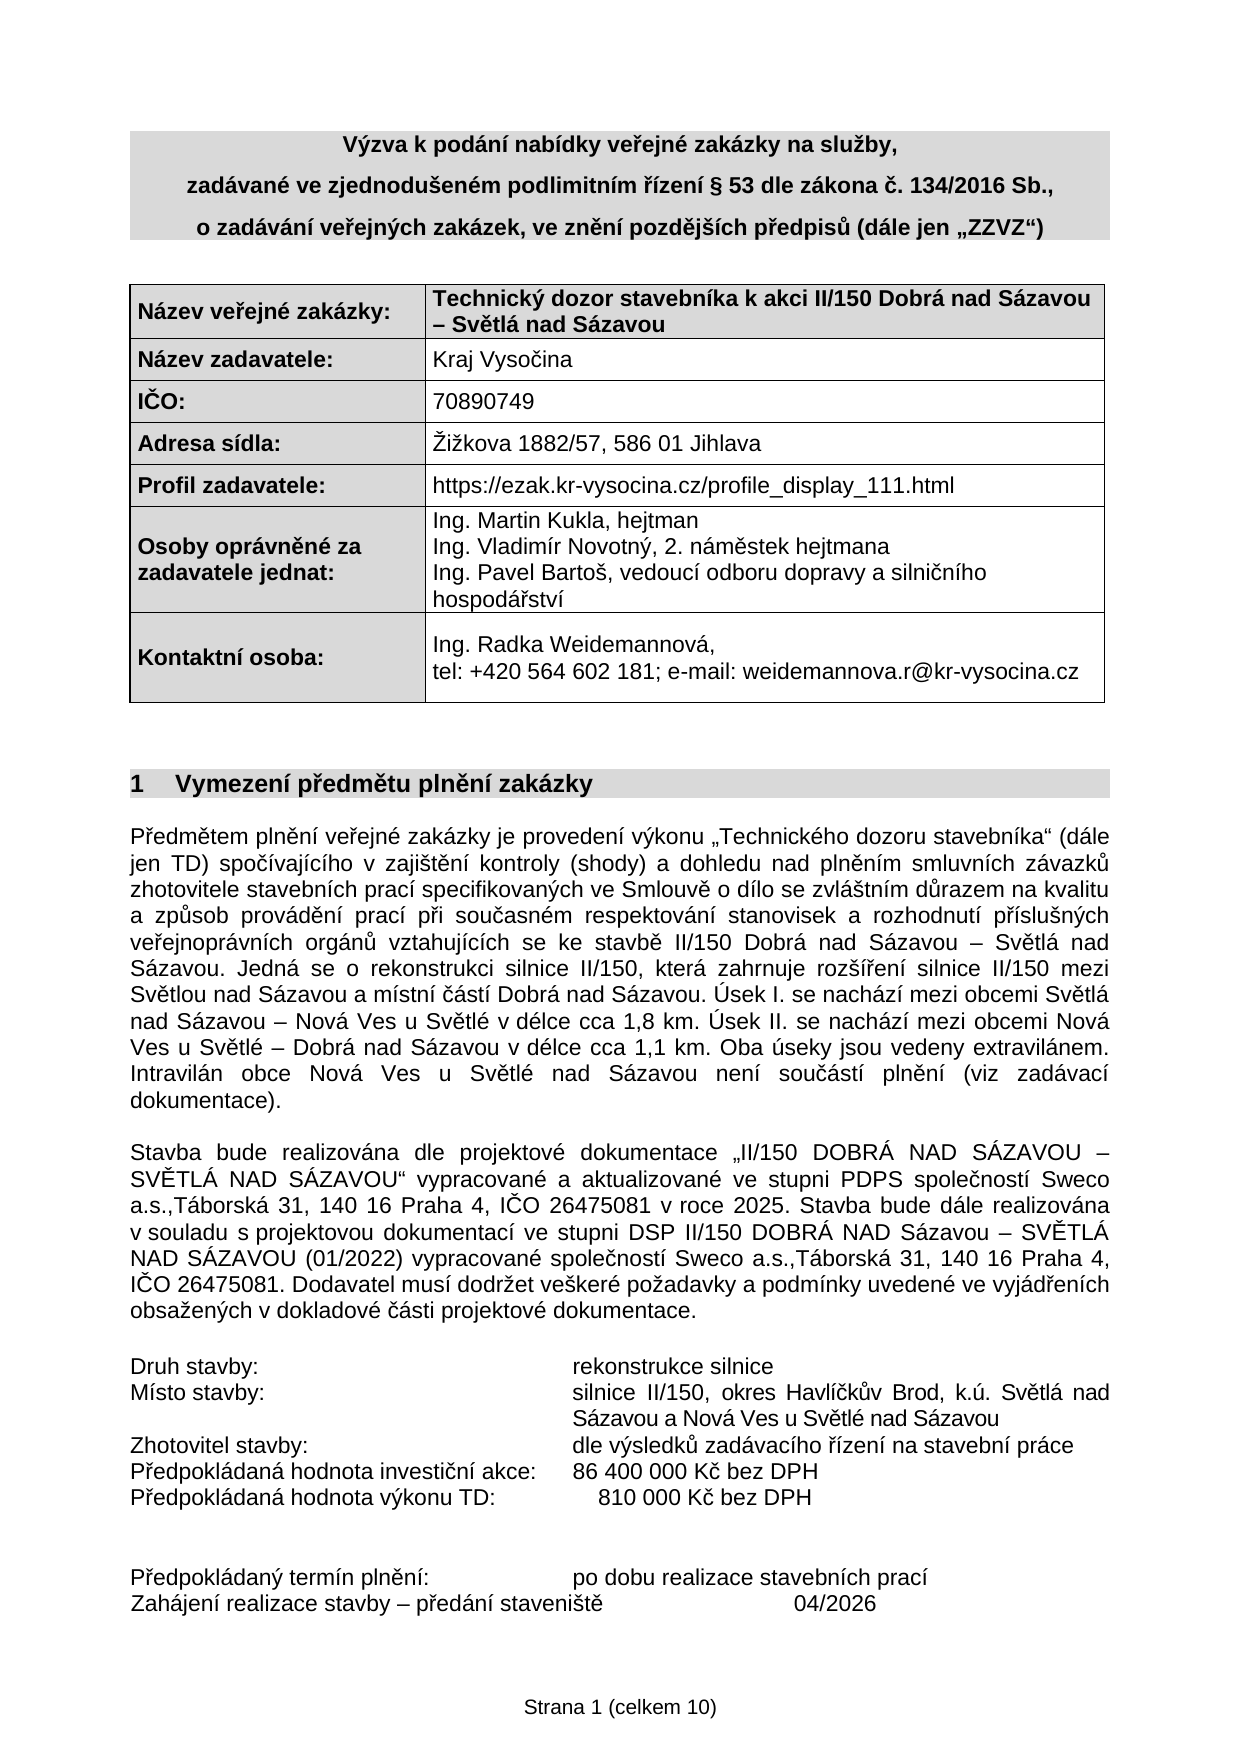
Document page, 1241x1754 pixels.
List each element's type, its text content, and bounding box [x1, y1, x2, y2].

text Předpokládaná hodnota výkonu TD: 810 000 Kč bez DPH [130, 1484, 1110, 1511]
text Předpokládaný termín plnění: po dobu realizace stavebních prací [130, 1563, 1110, 1590]
table_cell Ing. Martin Kukla, hejtman Ing. Vladimír Novotný, 2. náměstek hejtmana Ing. Pavel Bartoš, vedoucí odboru dopravy a silničního hospodářství [426, 507, 1104, 612]
text zadávané ve zjednodušeném podlimitním řízení § 53 dle zákona č. 134/2016 Sb., [130, 172, 1110, 198]
table_header Název veřejné zakázky: [131, 285, 425, 338]
text o zadávání veřejných zakázek, ve znění pozdějších předpisů (dále jen „ZZVZ“) [130, 213, 1110, 240]
text Stavba bude realizována dle projektové dokumentace „II/150 DOBRÁ NAD SÁZAVOU – SVĚTLÁ NAD SÁZAVOU“ vypracované a aktualizované ve stupni PDPS společností Sweco a.s.,Táborská 31, 140 16 Praha 4, IČO 26475081 v roce 2025. Stavba bude dále realizována v souladu s projektovou dokumentací ve stupni DSP II/150 DOBRÁ NAD Sázavou – SVĚTLÁ NAD SÁZAVOU (01/2022) vypracované společností Sweco a.s.,Táborská 31, 140 16 Praha 4, IČO 26475081. Dodavatel musí dodržet veškeré požadavky a podmínky uvedené ve vyjádřeních obsažených v dokladové části projektové dokumentace. [130, 1139, 1110, 1324]
table_cell IČO: [131, 381, 425, 422]
text Výzva k podání nabídky veřejné zakázky na služby, [130, 131, 1110, 157]
table_cell 70890749 [426, 381, 1104, 422]
title Zahájení realizace stavby – předání staveniště 04/2026 [131, 1590, 1110, 1616]
text Místo stavby: silnice II/150, okres Havlíčkův Brod, k.ú. Světlá nad Sázavou a Nová Ves u Světlé nad Sázavou [130, 1379, 1110, 1432]
text Zhotovitel stavby: dle výsledků zadávacího řízení na stavební práce [130, 1432, 1110, 1458]
table_header Technický dozor stavebníka k akci II/150 Dobrá nad Sázavou – Světlá nad Sázavou [426, 285, 1104, 338]
table_cell Osoby oprávněné za zadavatele jednat: [131, 507, 425, 612]
text Druh stavby: rekonstrukce silnice [130, 1353, 1110, 1379]
text Předpokládaná hodnota investiční akce: 86 400 000 Kč bez DPH [130, 1458, 1110, 1484]
table_cell Ing. Radka Weidemannová, tel: +420 564 602 181; e-mail: weidemannova.r@kr-vysocina.cz [426, 613, 1104, 702]
table_cell Kontaktní osoba: [131, 613, 425, 702]
table_cell Profil zadavatele: [131, 465, 425, 506]
table_cell Název zadavatele: [131, 339, 425, 380]
table_cell https://ezak.kr-vysocina.cz/profile_display_111.html [426, 465, 1104, 506]
table_cell Adresa sídla: [131, 423, 425, 464]
table_cell Žižkova 1882/57, 586 01 Jihlava [426, 423, 1104, 464]
table_cell Kraj Vysočina [426, 339, 1104, 380]
subtitle Vymezení předmětu plnění zakázky [130, 769, 1110, 798]
text Předmětem plnění veřejné zakázky je provedení výkonu „Technického dozoru stavebníka“ (dále jen TD) spočívajícího v zajištění kontroly (shody) a dohledu nad plněním smluvních závazků zhotovitele stavebních prací specifikovaných ve Smlouvě o dílo se zvláštním důrazem na kvalitu a způsob provádění prací při současném respektování stanovisek a rozhodnutí příslušných veřejnoprávních orgánů vztahujících se ke stavbě II/150 Dobrá nad Sázavou – Světlá nad Sázavou. Jedná se o rekonstrukci silnice II/150, která zahrnuje rozšíření silnice II/150 mezi Světlou nad Sázavou a místní částí Dobrá nad Sázavou. Úsek I. se nachází mezi obcemi Světlá nad Sázavou – Nová Ves u Světlé v délce cca 1,8 km. Úsek II. se nachází mezi obcemi Nová Ves u Světlé – Dobrá nad Sázavou v délce cca 1,1 km. Oba úseky jsou vedeny extravilánem. Intravilán obce Nová Ves u Světlé nad Sázavou není součástí plnění (viz zadávací dokumentace). [130, 823, 1110, 1113]
